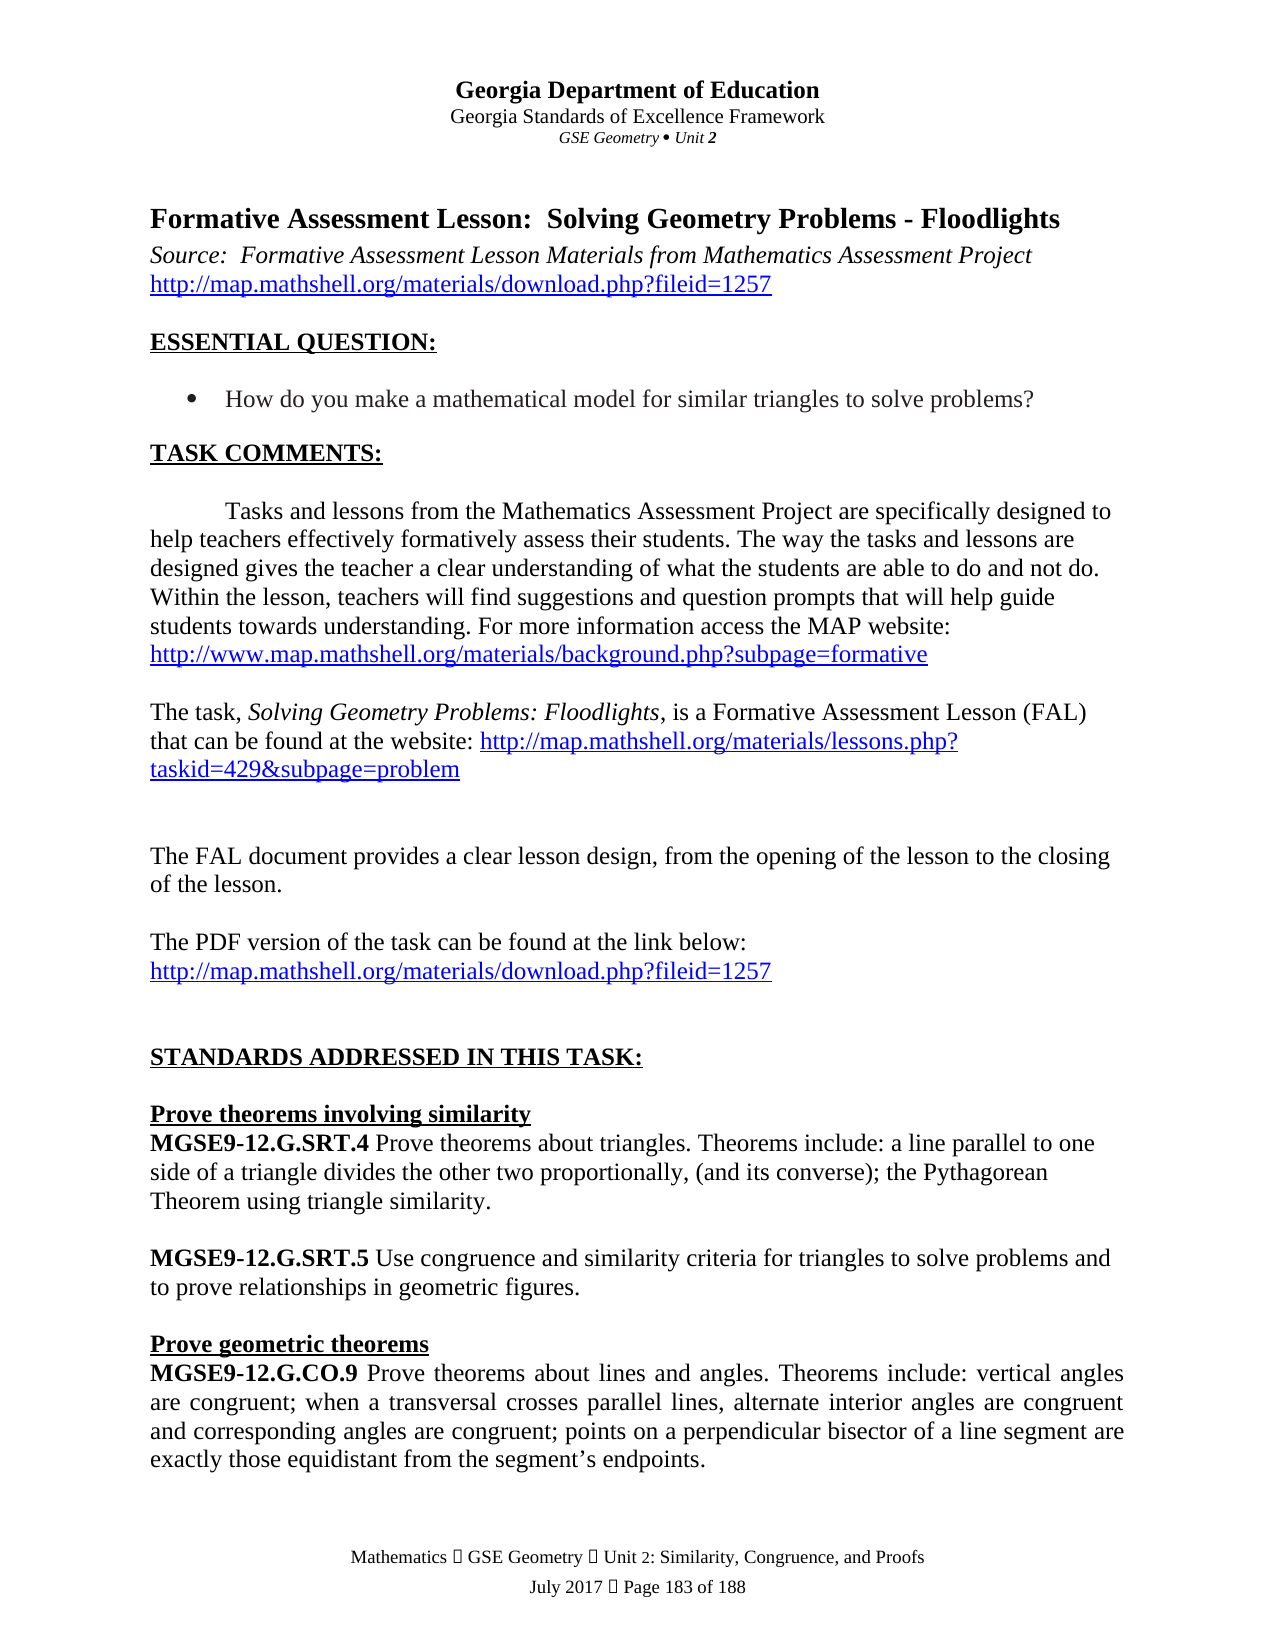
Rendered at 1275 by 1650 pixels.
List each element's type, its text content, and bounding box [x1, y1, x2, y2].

text TASK COMMENTS: [150, 438, 1125, 467]
text Source: Formative Assessment Lesson Materials from Mathematics Assessment Project [150, 241, 1125, 269]
text Tasks and lessons from the Mathematics Assessment Project are specifically designed to help teachers effectively formatively assess their students. The way the tasks and lessons are designed gives the teacher a clear understanding of what the students are able to do and not do. Within the lesson, teachers will find suggestions and question prompts that will help guide students towards understanding. For more information access the MAP website: [150, 496, 1125, 639]
text Prove geometric theorems [150, 1329, 1125, 1358]
list How do you make a mathematical model for similar triangles to solve problems? [187, 384, 1125, 413]
text http://map.mathshell.org/materials/download.php?fileid=1257 [150, 956, 1125, 984]
text STANDARDS ADDRESSED IN THIS TASK: [150, 1042, 1125, 1071]
text MGSE9-12.G.CO.9 Prove theorems about lines and angles. Theorems include: vertical angles are congruent; when a transversal crosses parallel lines, alternate interior angles are congruent and corresponding angles are congruent; points on a perpendicular bisector of a line segment are exactly those equidistant from the segment’s endpoints. [150, 1358, 1125, 1473]
text The task, Solving Geometry Problems: Floodlights, is a Formative Assessment Lesson (FAL) that can be found at the website: http://map.mathshell.org/materials/lessons.php?taskid=429&subpage=problem [150, 697, 1125, 783]
text The PDF version of the task can be found at the link below: [150, 927, 1125, 956]
text Prove theorems involving similarity [150, 1099, 1125, 1128]
text The FAL document provides a clear lesson design, from the opening of the lesson to the closing of the lesson. [150, 841, 1125, 898]
text http://www.map.mathshell.org/materials/background.php?subpage=formative [150, 639, 1125, 668]
text http://map.mathshell.org/materials/download.php?fileid=1257 [150, 269, 1125, 298]
text MGSE9-12.G.SRT.4 Prove theorems about triangles. Theorems include: a line parallel to one side of a triangle divides the other two proportionally, (and its converse); the Pythagorean Theorem using triangle similarity. [150, 1128, 1125, 1214]
text MGSE9-12.G.SRT.5 Use congruence and similarity criteria for triangles to solve problems and to prove relationships in geometric figures. [150, 1243, 1125, 1301]
text ESSENTIAL QUESTION: [150, 327, 1125, 356]
subtitle Formative Assessment Lesson: Solving Geometry Problems - Floodlights [150, 201, 1125, 234]
